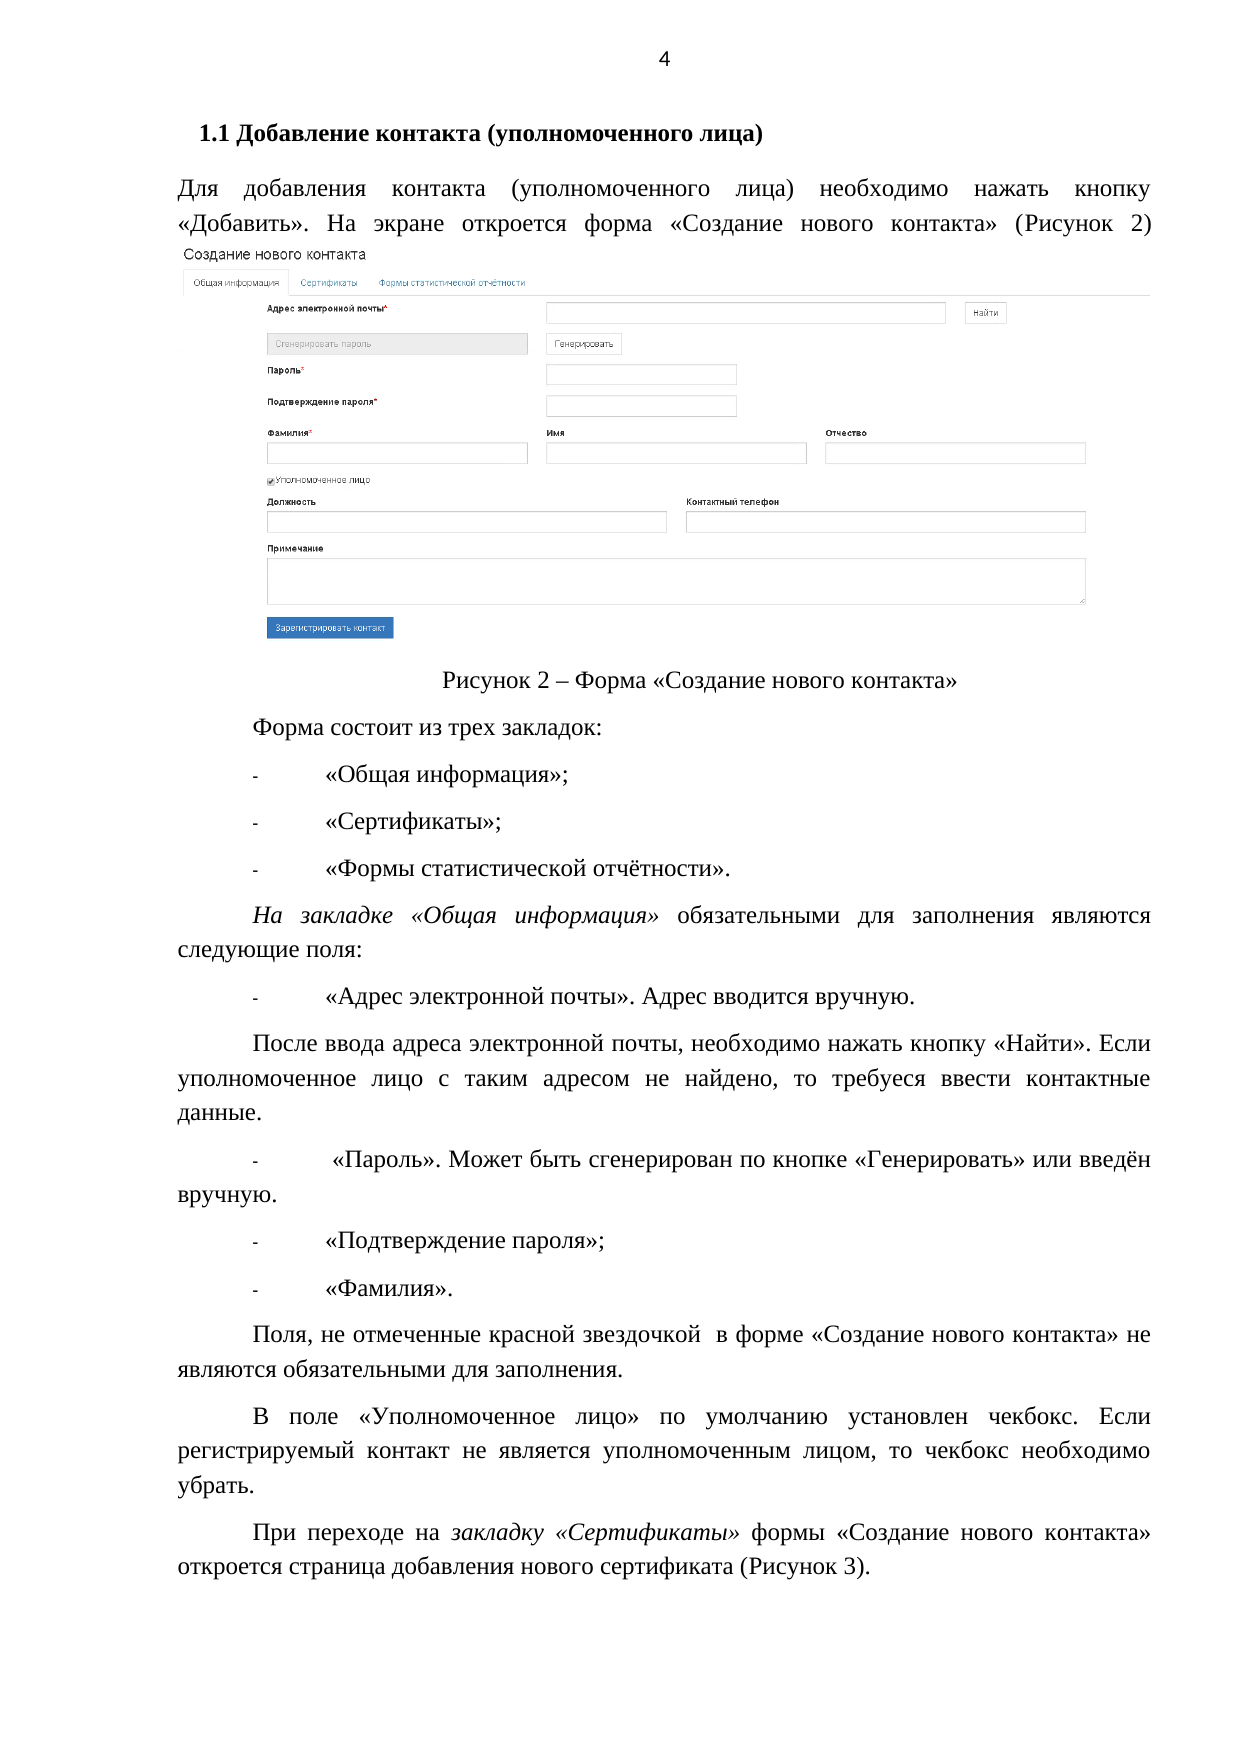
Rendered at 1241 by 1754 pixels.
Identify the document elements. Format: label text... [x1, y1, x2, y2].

text На закладке «Общая информация» обязательными для заполнения являются следующие поля: [177, 900, 1152, 963]
text При переходе на закладку «Сертификаты» формы «Создание нового контакта» откроется страница добавления нового сертификата (Рисунок 3). [177, 1517, 1152, 1580]
text Форма состоит из трех закладок: [177, 712, 1152, 741]
list Добавление контакта (уполномоченного лица) [199, 118, 1152, 147]
text Поля, не отмеченные красной звездочкой в форме «Создание нового контакта» не являются обязательными для заполнения. [177, 1319, 1152, 1383]
picture [177, 242, 1150, 647]
list «Общая информация»; [177, 759, 1152, 788]
text В поле «Уполномоченное лицо» по умолчанию установлен чекбокс. Если регистрируемый контакт не является уполномоченным лицом, то чекбокс необходимо убрать. [177, 1401, 1152, 1499]
text После ввода адреса электронной почты, необходимо нажать кнопку «Найти». Если уполномоченное лицо с таким адресом не найдено, то требуеся ввести контактные данные. [177, 1028, 1152, 1126]
list «Адрес электронной почты». Адрес вводится вручную. [177, 981, 1152, 1010]
list «Подтверждение пароля»; [177, 1226, 1152, 1254]
list «Фамилия». [177, 1273, 1152, 1301]
list «Пароль». Может быть сгенерирован по кнопке «Генерировать» или введён вручную. [177, 1144, 1152, 1207]
text Рисунок 2 – Форма «Создание нового контакта» [177, 665, 1152, 694]
list «Формы статистической отчётности». [177, 853, 1152, 882]
list «Сертификаты»; [177, 806, 1152, 834]
